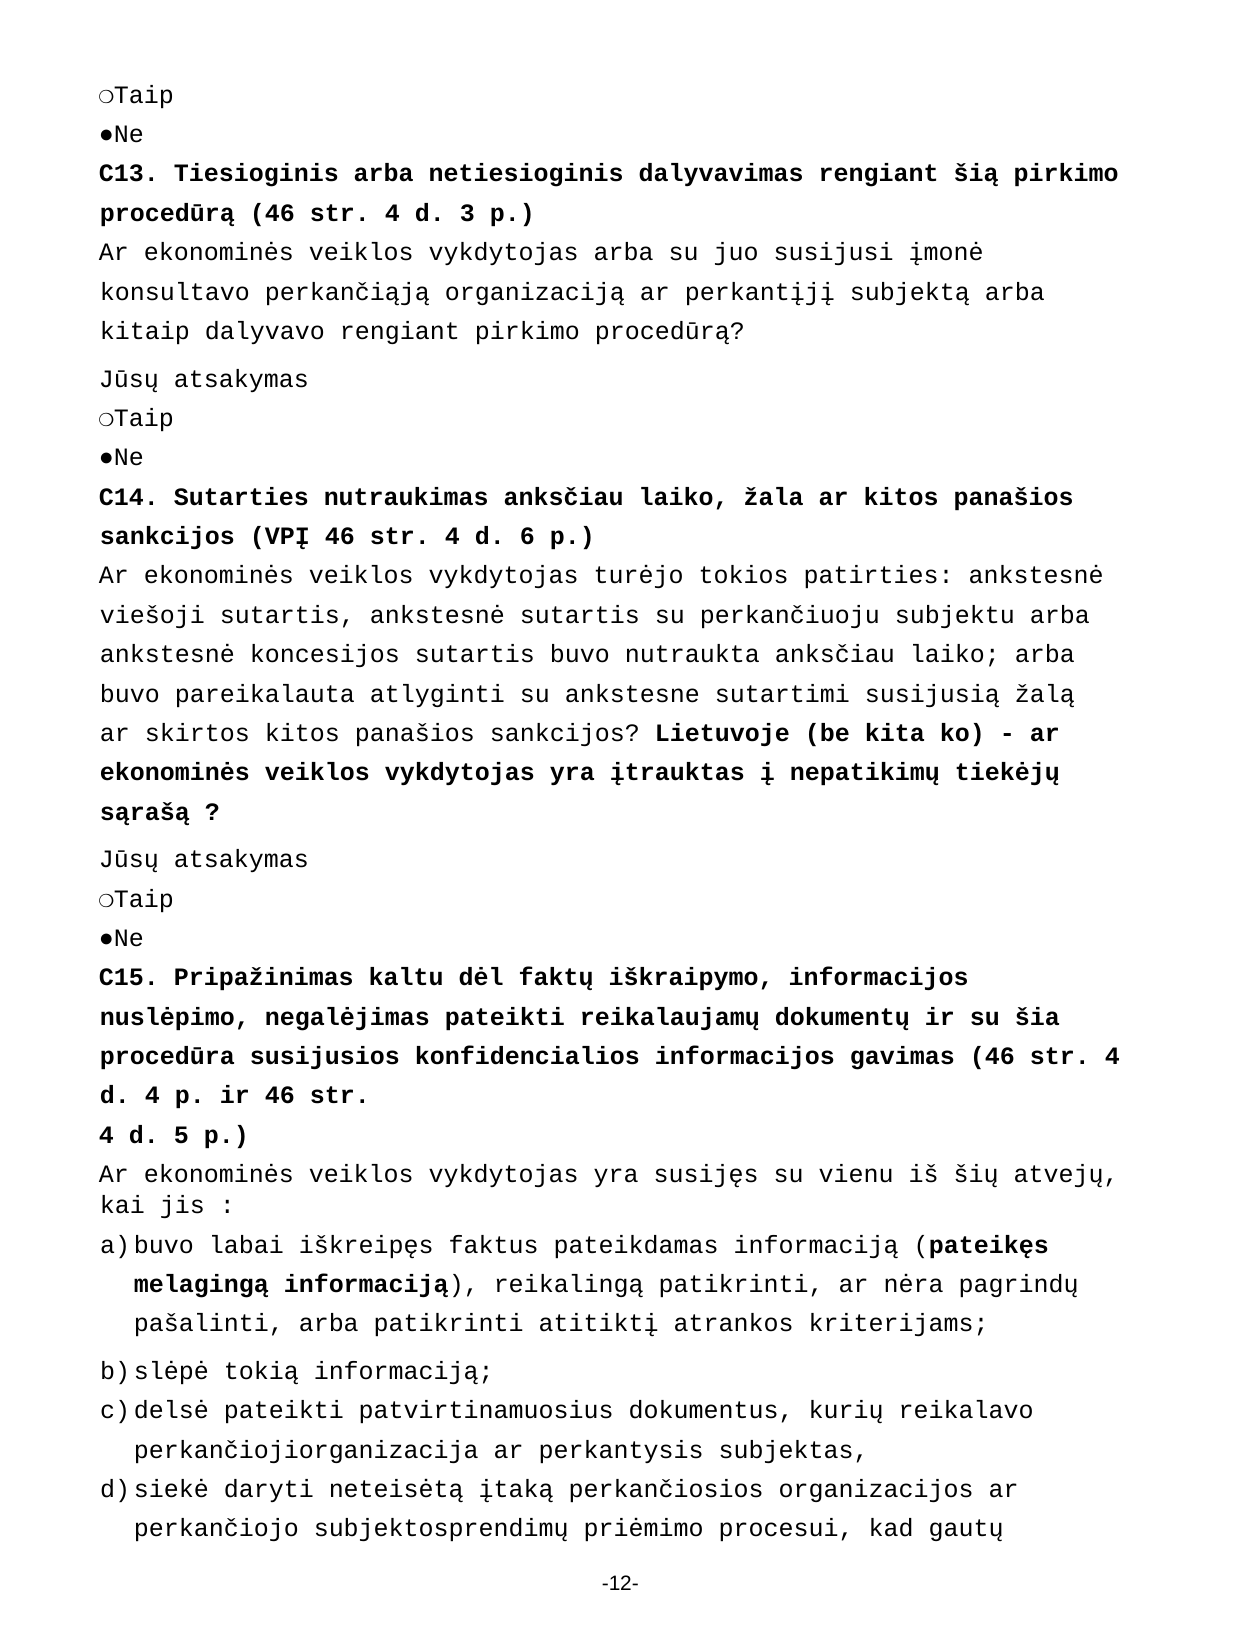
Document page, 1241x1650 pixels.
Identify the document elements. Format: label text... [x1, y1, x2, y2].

text 4 d. 5 p.) [98, 1122, 1132, 1151]
text ●Ne [98, 926, 1139, 954]
text ❍Taip [98, 886, 1139, 914]
text Jūsų atsakymas [98, 366, 1139, 394]
list slėpė tokią informaciją; [100, 1358, 1139, 1387]
text C13. Tiesioginis arba netiesioginis dalyvavimas rengiant šią pirkimo procedūrą (46 str. 4 d. 3 p.) [98, 161, 1132, 229]
text ●Ne [98, 445, 1139, 473]
text ❍Taip [98, 82, 1139, 111]
text Jūsų atsakymas [98, 847, 1139, 875]
text C15. Pripažinimas kaltu dėl faktų iškraipymo, informacijos nuslėpimo, negalėjimas pateikti reikalaujamų dokumentų ir su šia procedūra susijusios konfidencialios informacijos gavimas (46 str. 4 d. 4 p. ir 46 str. [98, 965, 1132, 1111]
text Ar ekonominės veiklos vykdytojas yra susijęs su vienu iš šių atvejų, kai jis : [98, 1162, 1139, 1221]
text ❍Taip [98, 406, 1139, 434]
list buvo labai iškreipęs faktus pateikdamas informaciją (pateikęs melagingą informaciją), reikalingą patikrinti, ar nėra pagrindų pašalinti, arba patikrinti atitiktį atrankos kriterijams; [100, 1232, 1139, 1339]
text Ar ekonominės veiklos vykdytojas arba su juo susijusi įmonė konsultavo perkančiąją organizaciją ar perkantįjį subjektą arba kitaip dalyvavo rengiant pirkimo procedūrą? [98, 240, 1139, 347]
list delsė pateikti patvirtinamuosius dokumentus, kurių reikalavo perkančiojiorganizacija ar perkantysis subjektas, [100, 1398, 1139, 1466]
text ●Ne [98, 122, 1139, 150]
text C14. Sutarties nutraukimas anksčiau laiko, žala ar kitos panašios sankcijos (VPĮ 46 str. 4 d. 6 p.) [98, 484, 1132, 552]
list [100, 1477, 1139, 1544]
text Ar ekonominės veiklos vykdytojas turėjo tokios patirties: ankstesnė viešoji sutartis, ankstesnė sutartis su perkančiuoju subjektu arba ankstesnė koncesijos sutartis buvo nutraukta anksčiau laiko; arba buvo pareikalauta atlyginti su ankstesne sutartimi susijusią žalą ar skirtos kitos panašios sankcijos? Lietuvoje (be kita ko) - ar ekonominės veiklos vykdytojas yra įtrauktas į nepatikimų tiekėjų sąrašą ? [98, 563, 1114, 828]
